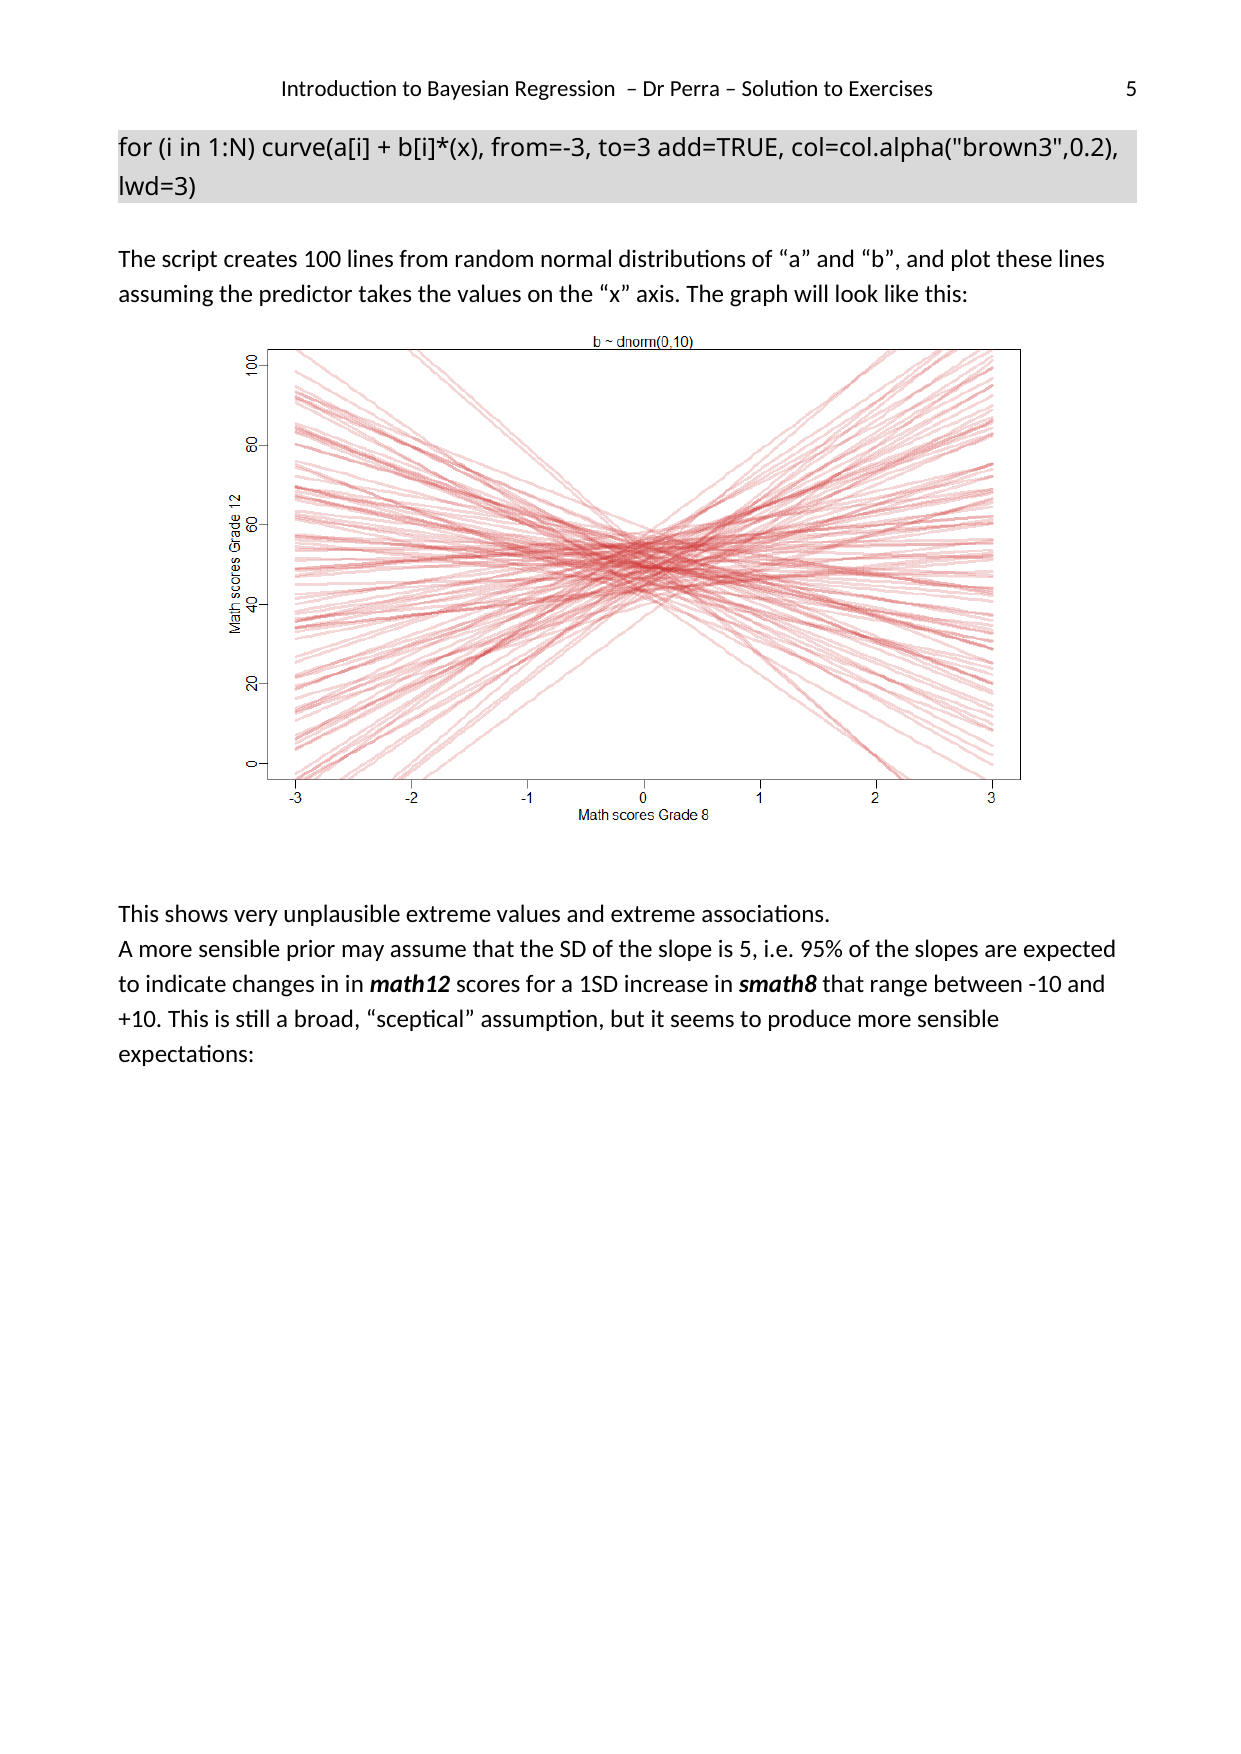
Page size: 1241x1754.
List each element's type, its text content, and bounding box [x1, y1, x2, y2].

text The script creates 100 lines from random normal distributions of “a” and “b”, and plot these lines assuming the predictor takes the values on the “x” axis. The graph will look like this: [118, 243, 1137, 309]
text for (i in 1:N) curve(a[i] + b[i]*(x), from=-3, to=3 add=TRUE, col=col.alpha("brown3",0.2), lwd=3) [118, 130, 1137, 203]
picture [223, 313, 1038, 824]
text A more sensible prior may assume that the SD of the slope is 5, i.e. 95% of the slopes are expected to indicate changes in in math12 scores for a 1SD increase in smath8 that range between -10 and +10. This is still a broad, “sceptical” assumption, but it seems to produce more sensible expectations: [118, 933, 1137, 1069]
text This shows very unplausible extreme values and extreme associations. [118, 898, 1137, 929]
